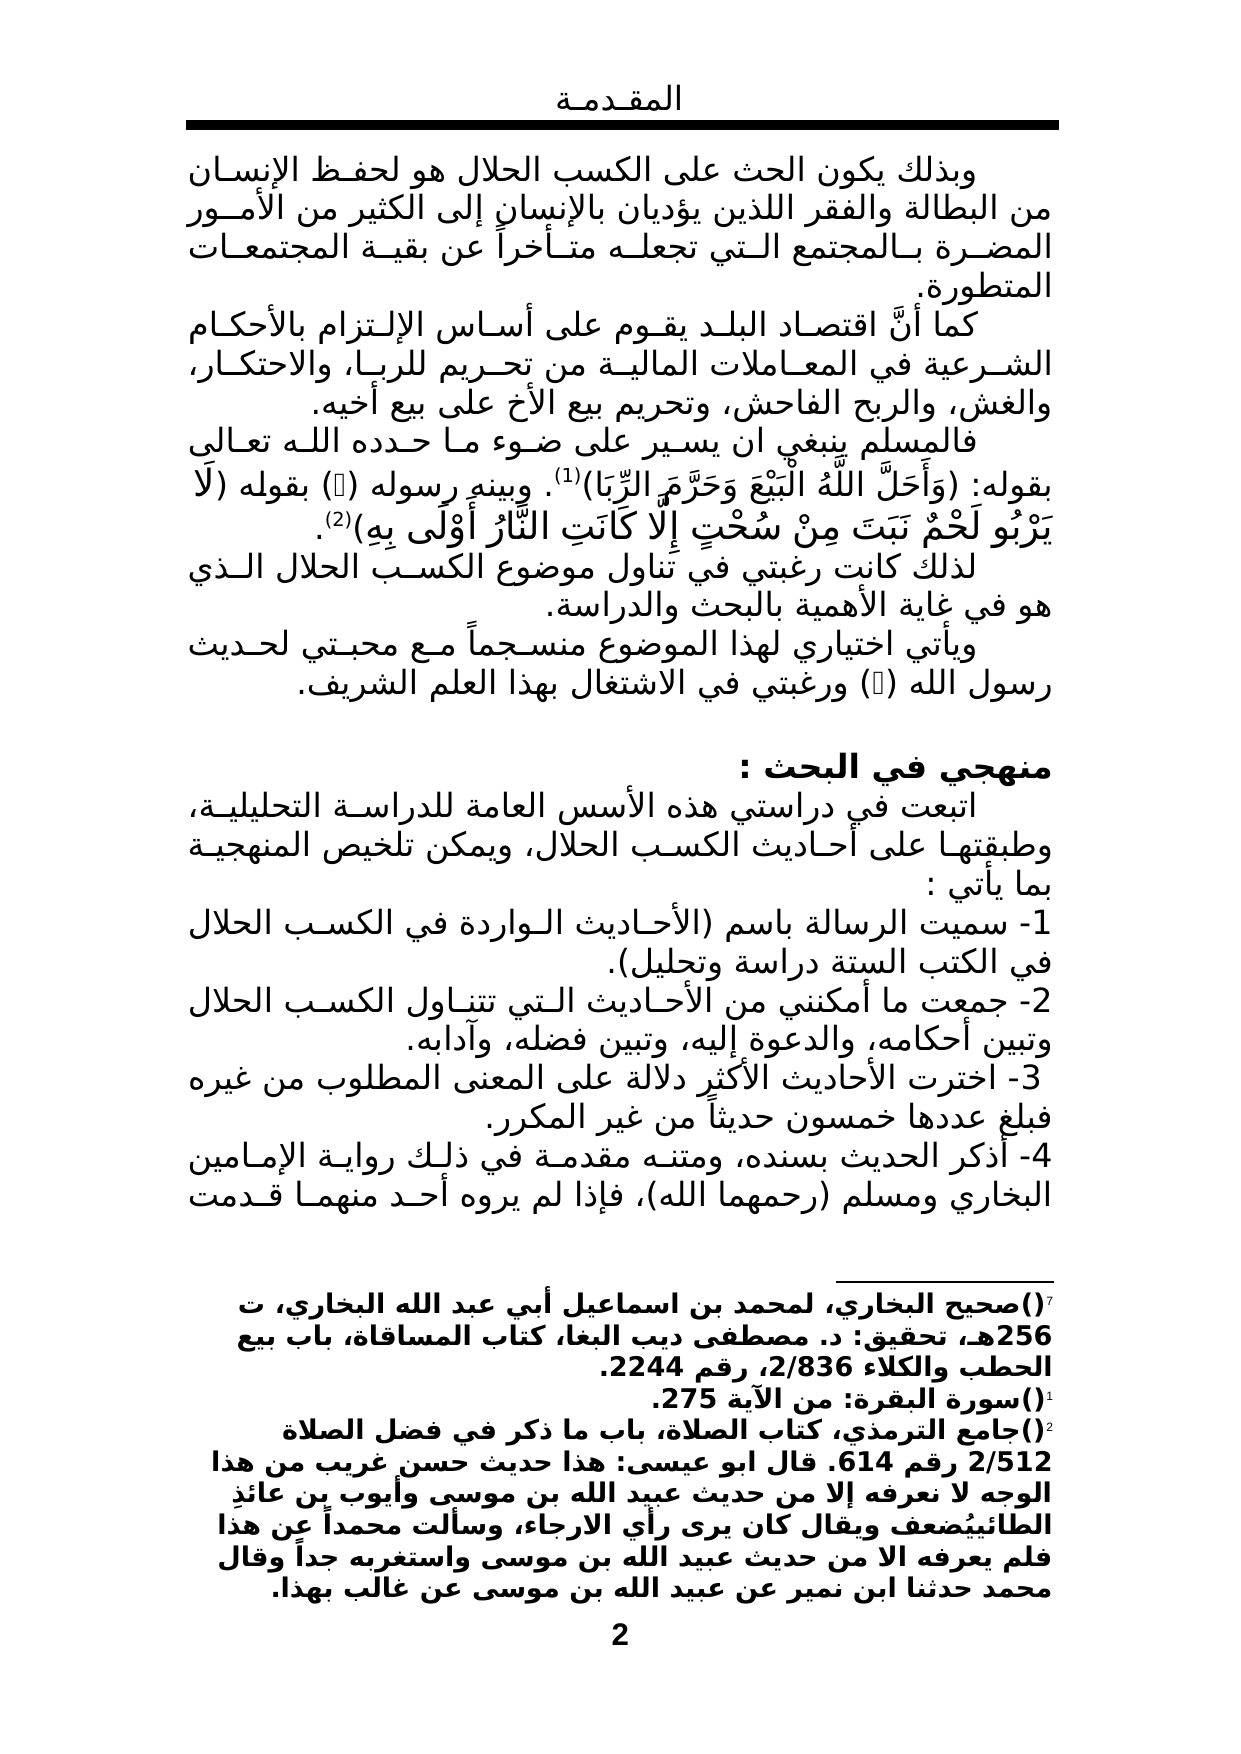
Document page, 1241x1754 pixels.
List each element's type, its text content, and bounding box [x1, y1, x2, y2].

text 2- جمعت ما أمكنني من الأحاديث التي تتناول الكسب الحلال وتبين أحكامه، والدعوة إليه، وتبين فضله، وآدابه. [187, 981, 1053, 1059]
text 4- أذكر الحديث بسنده، ومتنه مقدمة في ذلك رواية الإمامين البخاري ومسلم (رحمهما الله)، فإذا لم يروه أحد منهما قدمت أهم الكتب التي أشار إليها العلماء من السنن الأربع وإن تُفْرد بروايته أحد أصحاب الكتب الستة فإني أذكر ذلك. [187, 1136, 1053, 1214]
text 1- سميت الرسالة باسم (الأحاديث الواردة في الكسب الحلال في الكتب الستة دراسة وتحليل). [187, 903, 1053, 981]
text منهجي في البحث : [187, 748, 1053, 787]
text 3- اخترت الأحاديث الأكثر دلالة على المعنى المطلوب من غيره فبلغ عددها خمسون حديثاً من غير المكرر. [187, 1059, 1053, 1136]
text وبذلك يكون الحث على الكسب الحلال هو لحفظ الإنسان من البطالة والفقر اللذين يؤديان بالإنسان إلى الكثير من الأمور المضرة بالمجتمع التي تجعله متأخراً عن بقية المجتمعات المتطورة. [187, 150, 1053, 305]
text كما أنَّ اقتصاد البلد يقوم على أساس الإلتزام بالأحكام الشرعية في المعاملات المالية من تحريم للربا، والاحتكار، والغش، والربح الفاحش، وتحريم بيع الأخ على بيع أخيه. [187, 305, 1053, 422]
text فالمسلم ينبغي ان يسير على ضوء ما حدده الله تعالى بقوله: (وَأَحَلَّ اللَّهُ الْبَيْعَ وَحَرَّمَ الرِّبَا)(). وبينه رسوله () بقوله (لَا يَرْبُو لَحْمٌ نَبَتَ مِنْ سُحْتٍ إِلَّا كَانَتِ النَّارُ أَوْلَى بِهِ)(). [187, 422, 1053, 547]
text اتبعت في دراستي هذه الأسس العامة للدراسة التحليلية، وطبقتها على أحاديث الكسب الحلال، ويمكن تلخيص المنهجية بما يأتي : [187, 787, 1053, 903]
text ويأتي اختياري لهذا الموضوع منسجماً مع محبتي لحديث رسول الله () ورغبتي في الاشتغال بهذا العلم الشريف. [187, 625, 1053, 702]
text لذلك كانت رغبتي في تناول موضوع الكسب الحلال الذي هو في غاية الأهمية بالبحث والدراسة. [187, 547, 1053, 625]
